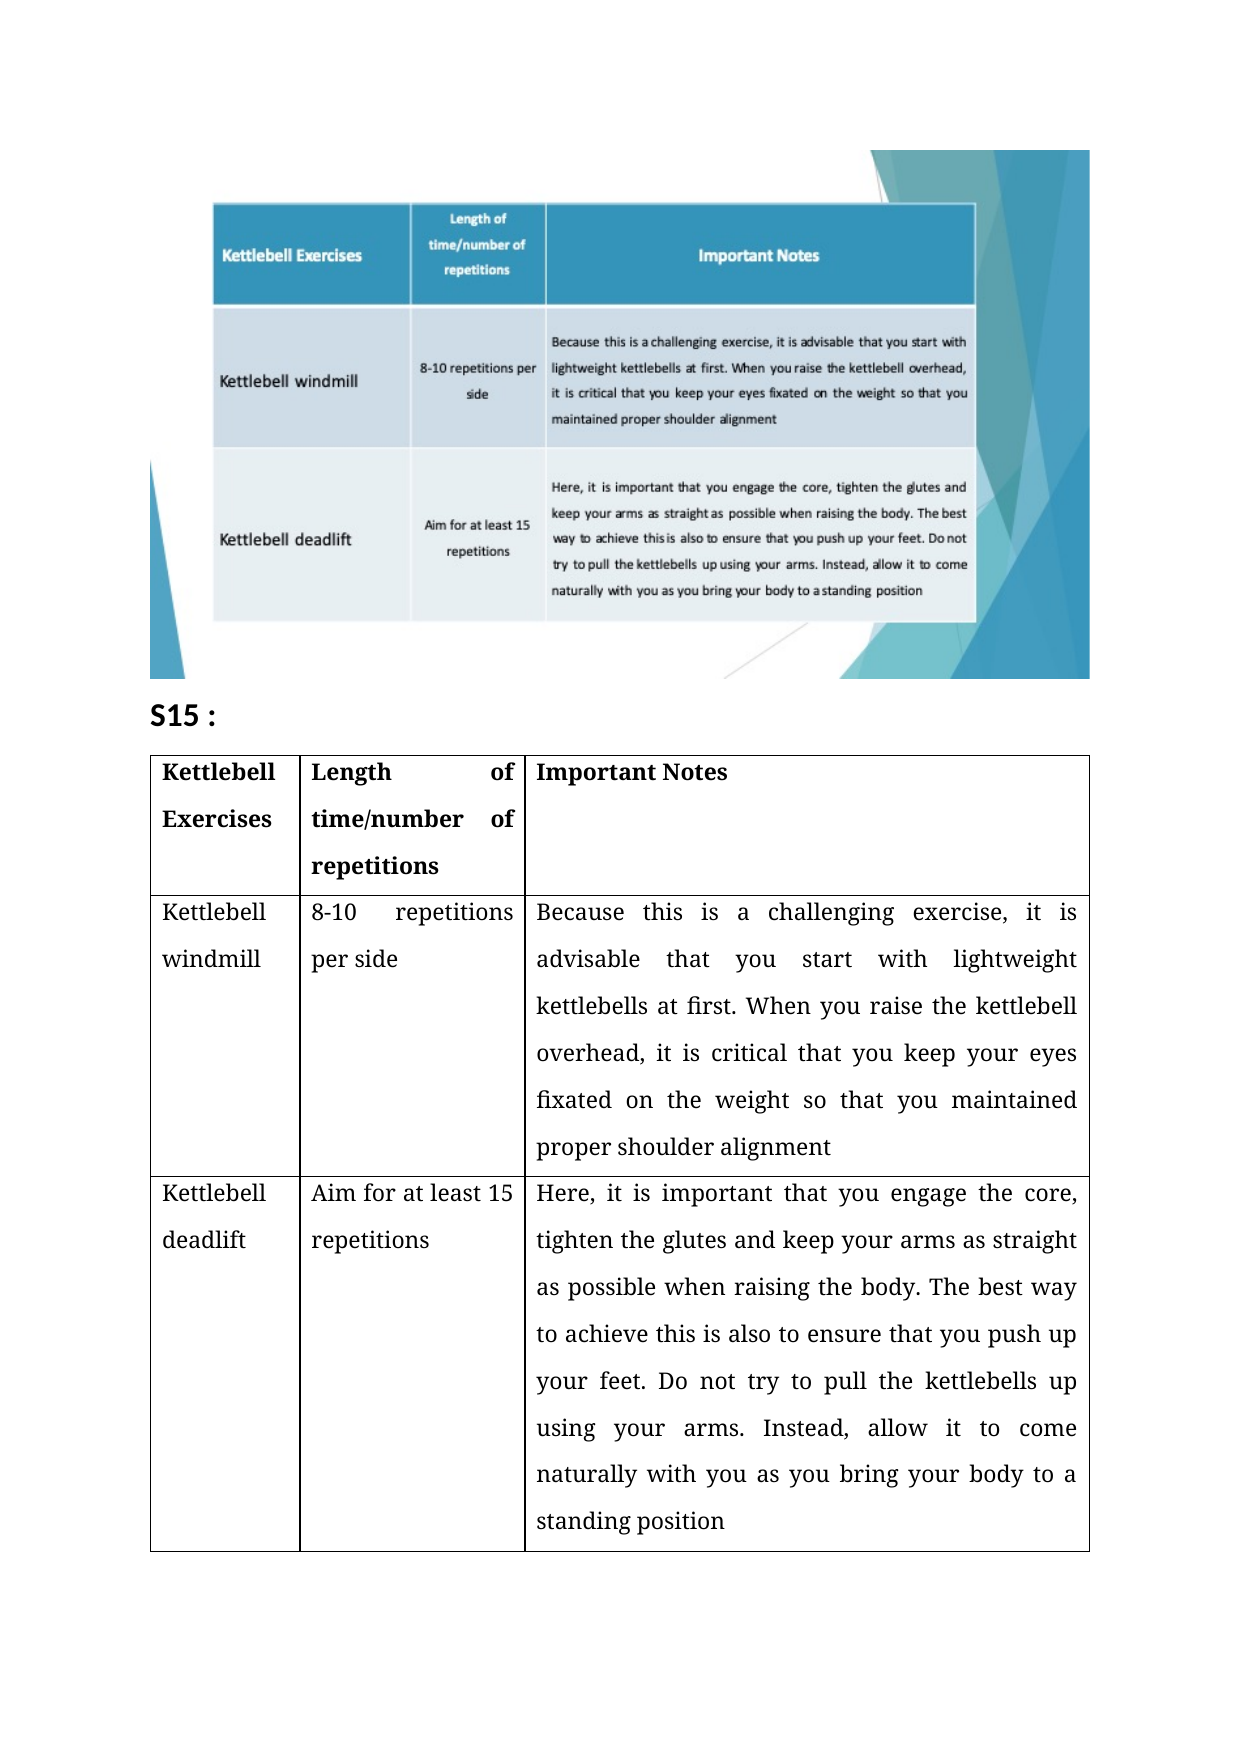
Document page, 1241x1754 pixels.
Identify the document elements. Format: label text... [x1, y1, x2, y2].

table_cell Here, it is important that you engage the core, tighten the glutes and keep your arms as straight as possible when raising the body. The best way to achieve this is also to ensure that you push up your feet. Do not try to pull the kettlebells up using your arms. Instead, allow it to come naturally with you as you bring your body to a standing position [526, 1177, 1089, 1551]
table_cell Kettlebell deadlift [151, 1177, 299, 1551]
table_cell Aim for at least 15 repetitions [301, 1177, 524, 1551]
table_cell 8-10 repetitions per side [301, 896, 524, 1176]
picture [150, 150, 1090, 679]
text S15 : [150, 694, 1090, 734]
table_header Important Notes [526, 756, 1089, 895]
table_header Kettlebell Exercises [151, 756, 299, 895]
table_header Length of time/number of repetitions [301, 756, 524, 895]
table_cell Because this is a challenging exercise, it is advisable that you start with lightweight kettlebells at first. When you raise the kettlebell overhead, it is critical that you keep your eyes fixated on the weight so that you maintained proper shoulder alignment [526, 896, 1089, 1176]
table_cell Kettlebell windmill [151, 896, 299, 1176]
